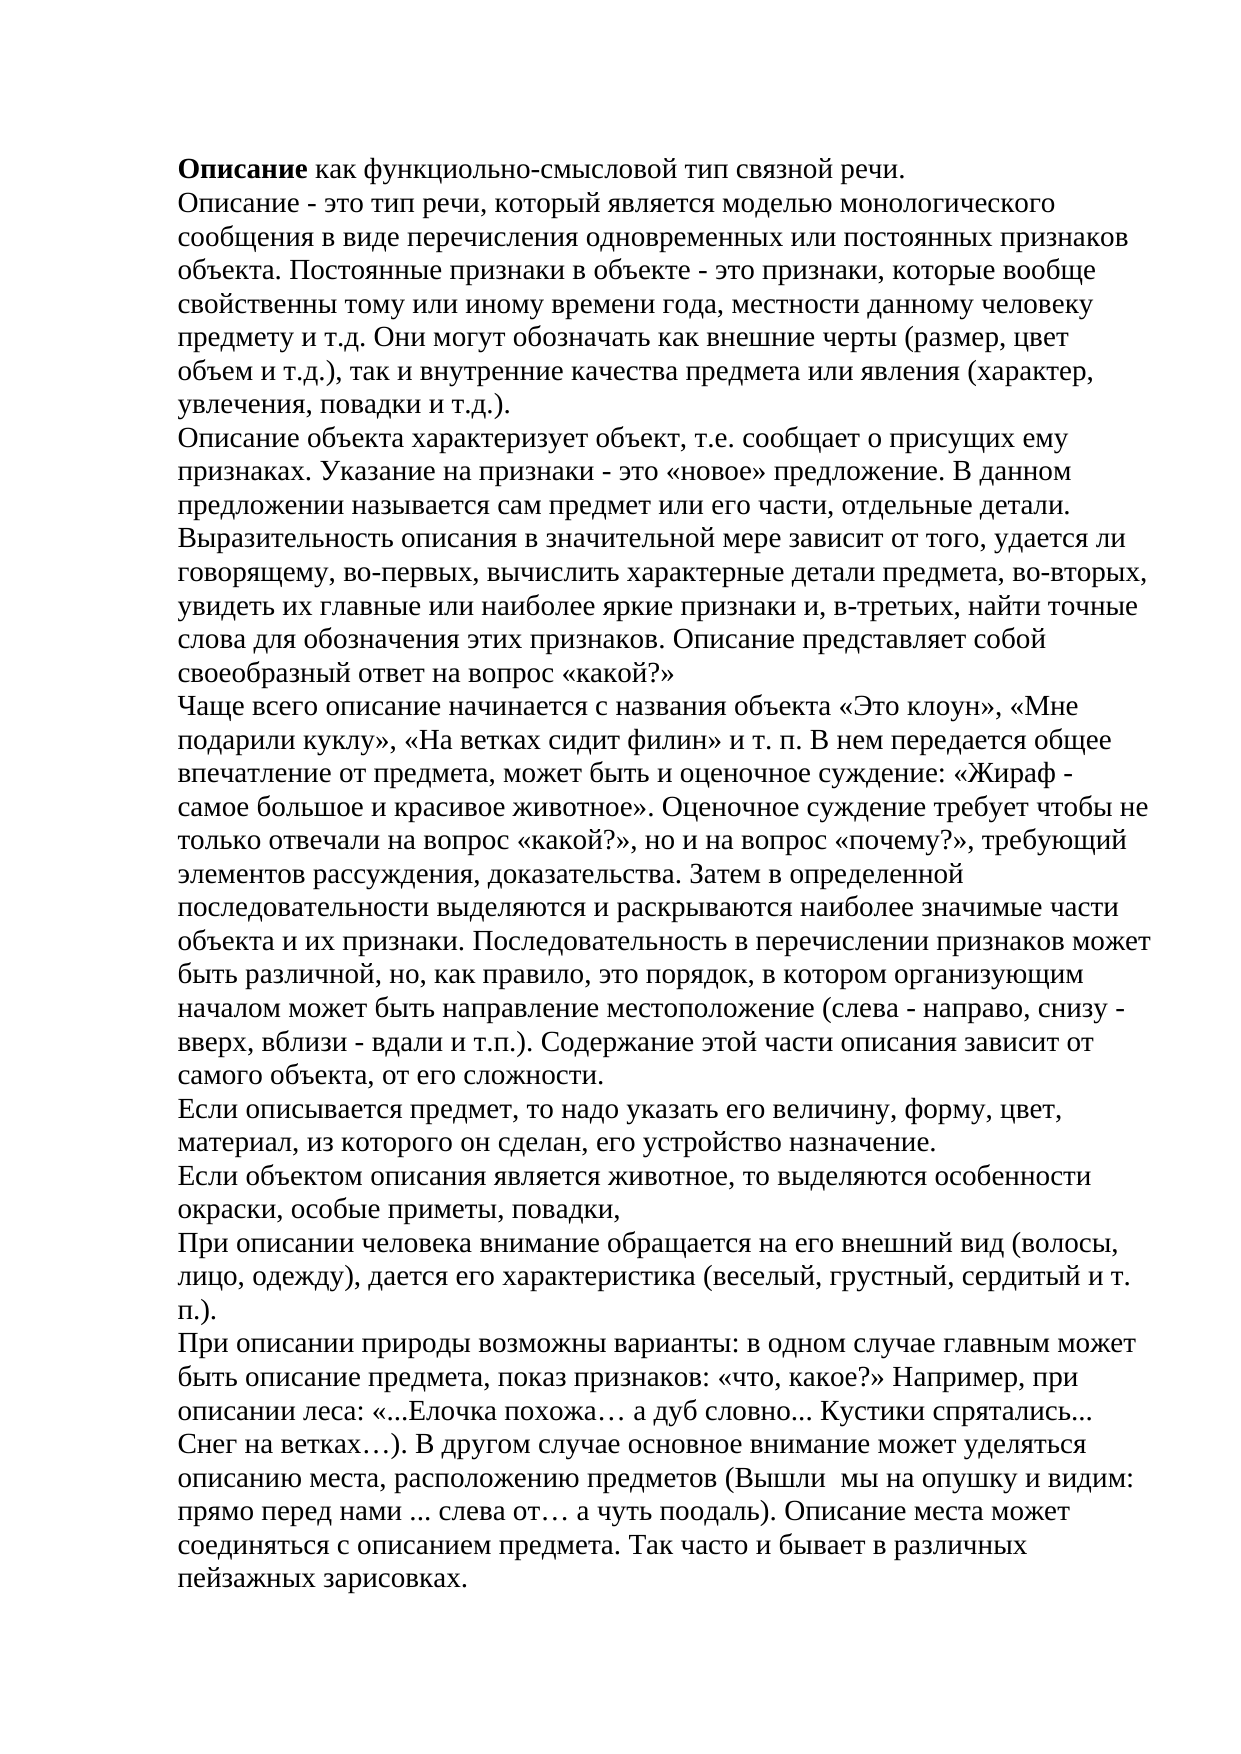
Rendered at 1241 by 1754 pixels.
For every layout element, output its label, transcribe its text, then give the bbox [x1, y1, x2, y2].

text При описании человека внимание обращается на его внешний вид (волосы, лицо, одежду), дается его характеристика (веселый, грустный, сердитый и т. п.). [177, 1225, 1152, 1326]
text Если описывается предмет, то надо указать его величину, форму, цвет, материал, из которого он сделан, его устройство назначение. [177, 1091, 1152, 1158]
text Описание объекта характеризует объект, т.е. сообщает о присущих ему признаках. Указание на признаки - это «новое» предложение. В данном предложении называется сам предмет или его части, отдельные детали. Выразительность описания в значительной мере зависит от того, удается ли говорящему, во-первых, вычислить характерные детали предмета, во-вторых, увидеть их главные или наиболее яркие признаки и, в-третьих, найти точные слова для обозначения этих признаков. Описание представляет собой своеобразный ответ на вопрос «какой?» [177, 420, 1152, 688]
text Описание как функциольно-смысловой тип связной речи. [177, 152, 1152, 185]
text Описание - это тип речи, который является моделью монологического сообщения в виде перечисления одновременных или постоянных признаков объекта. Постоянные признаки в объекте - это признаки, которые вообще свойственны тому или иному времени года, местности данному человеку предмету и т.д. Они могут обозначать как внешние черты (размер, цвет объем и т.д.), так и внутренние качества предмета или явления (характер, увлечения, повадки и т.д.). [177, 185, 1152, 420]
text При описании природы возможны варианты: в одном случае главным может быть описание предмета, показ признаков: «что, какое?» Например, при описании леса: «...Елочка похожа… а дуб словно... Кустики спрятались... Снег на ветках…). В другом случае основное внимание может уделяться описанию места, расположению предметов (Вышли мы на опушку и видим: прямо перед нами ... слева от… а чуть поодаль). Описание места может соединяться с описанием предмета. Так часто и бывает в различных пейзажных зарисовках. [177, 1326, 1152, 1594]
text Чаще всего описание начинается с названия объекта «Это клоун», «Мне подарили куклу», «На ветках сидит филин» и т. п. В нем передается общее впечатление от предмета, может быть и оценочное суждение: «Жираф - самое большое и красивое животное». Оценочное суждение требует чтобы не только отвечали на вопрос «какой?», но и на вопрос «почему?», требующий элементов рассуждения, доказательства. Затем в определенной последовательности выделяются и раскрываются наиболее значимые части объекта и их признаки. Последовательность в перечислении признаков может быть различной, но, как правило, это порядок, в котором организующим началом может быть направление местоположение (слева - направо, снизу - вверх, вблизи - вдали и т.п.). Содержание этой части описания зависит от самого объекта, от его сложности. [177, 688, 1152, 1091]
text Если объектом описания является животное, то выделяются особенности окраски, особые приметы, повадки, [177, 1158, 1152, 1225]
